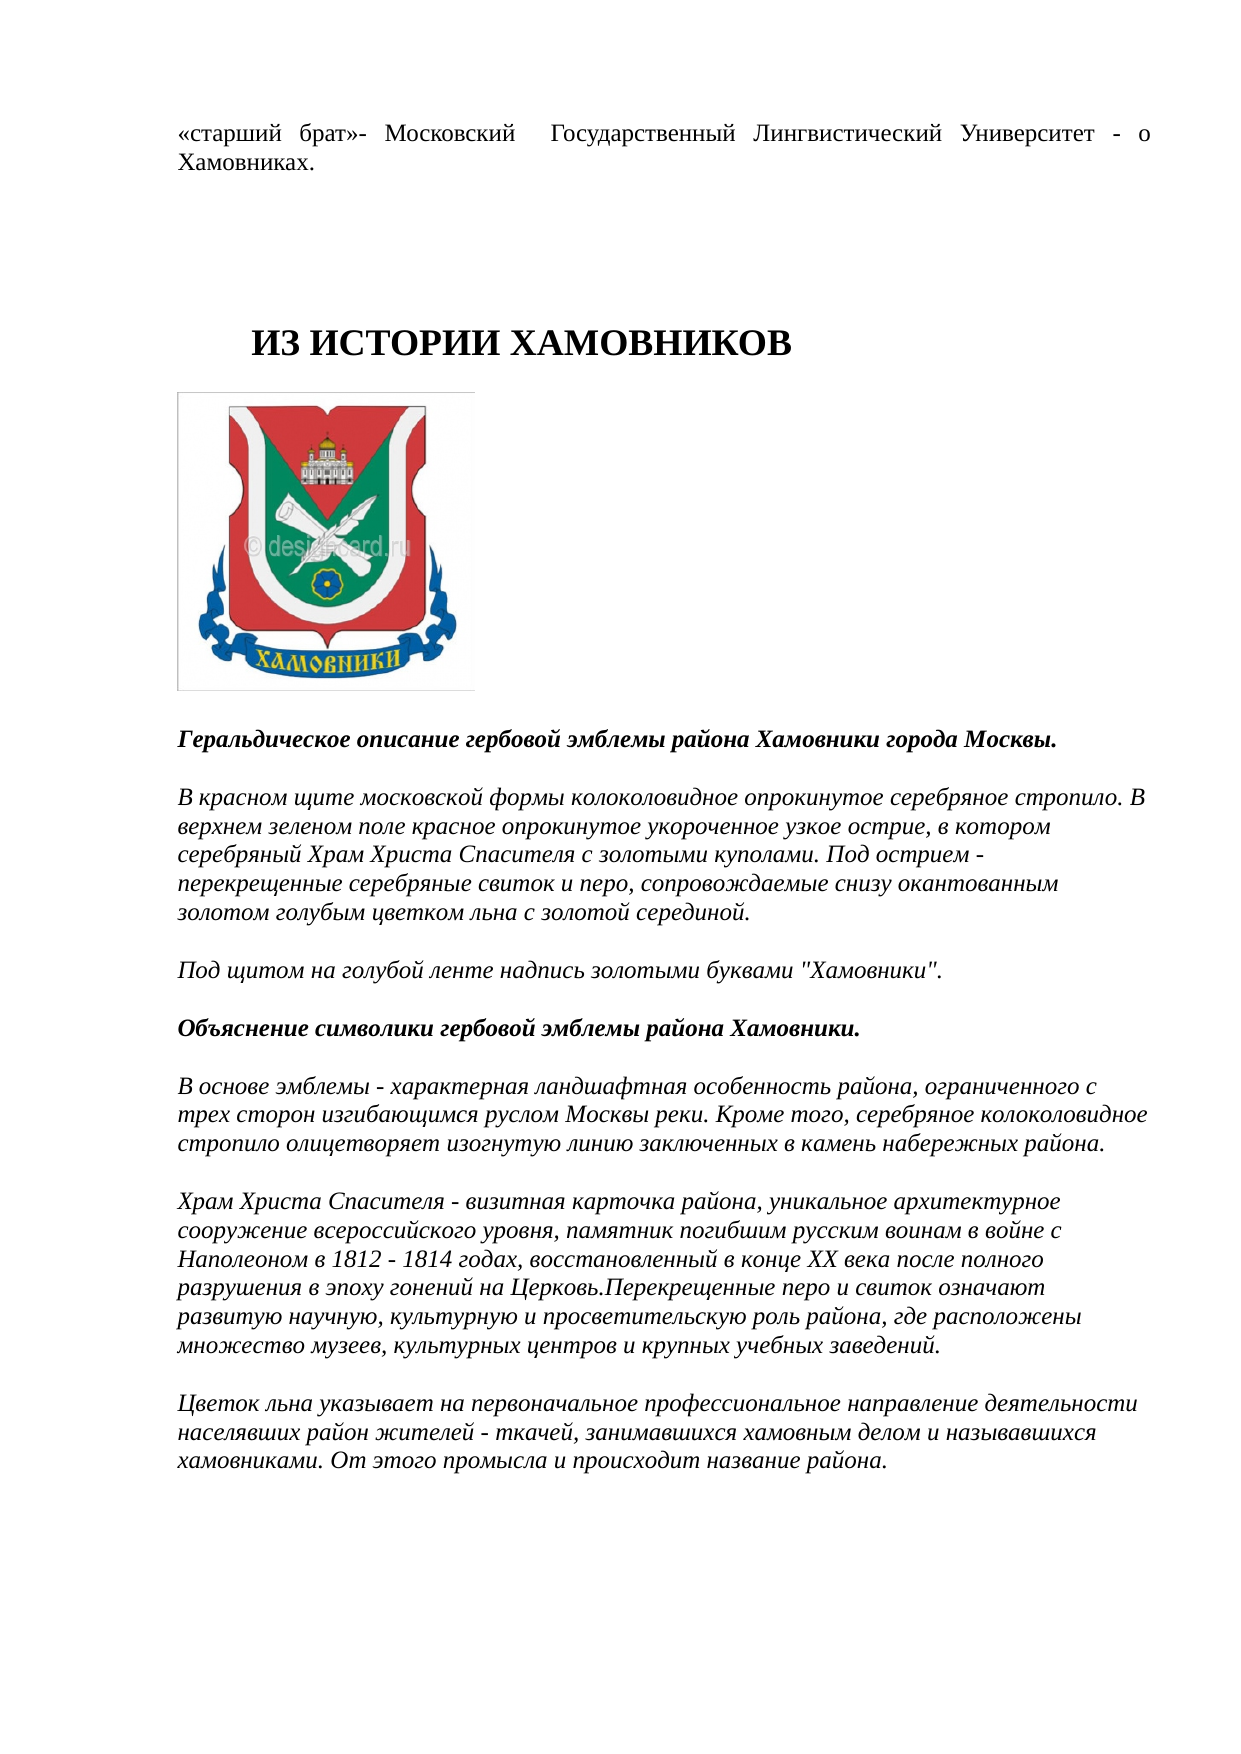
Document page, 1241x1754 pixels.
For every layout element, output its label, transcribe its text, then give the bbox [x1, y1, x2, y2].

text Цветок льна указывает на первоначальное профессиональное направление деятельности населявших район жителей - ткачей, занимавшихся хамовным делом и называвшихся хамовниками. От этого промысла и происходит название района. [177, 1388, 1152, 1474]
text Геральдическое описание гербовой эмблемы района Хамовники города Москвы. [177, 724, 1152, 753]
text Объяснение символики гербовой эмблемы района Хамовники. [177, 1013, 1152, 1042]
picture [177, 392, 475, 691]
text В красном щите московской формы колоколовидное опрокинутое серебряное стропило. В верхнем зеленом поле красное опрокинутое укороченное узкое острие, в котором серебряный Храм Христа Спасителя с золотыми куполами. Под острием - перекрещенные серебряные свиток и перо, сопровождаемые снизу окантованным золотом голубым цветком льна с золотой серединой. [177, 782, 1152, 926]
text ИЗ ИСТОРИИ ХАМОВНИКОВ [251, 321, 1152, 364]
text Храм Христа Спасителя - визитная карточка района, уникальное архитектурное сооружение всероссийского уровня, памятник погибшим русским воинам в войне с Наполеоном в 1812 - 1814 годах, восстановленный в конце XX века после полного разрушения в эпоху гонений на Церковь.Перекрещенные перо и свиток означают развитую научную, культурную и просветительскую роль района, где расположены множество музеев, культурных центров и крупных учебных заведений. [177, 1186, 1152, 1359]
text Под щитом на голубой ленте надпись золотыми буквами "Хамовники". [177, 955, 1152, 984]
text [177, 118, 1152, 176]
text В основе эмблемы - характерная ландшафтная особенность района, ограниченного с трех сторон изгибающимся руслом Москвы реки. Кроме того, серебряное колоколовидное стропило олицетворяет изогнутую линию заключенных в камень набережных района. [177, 1071, 1152, 1157]
